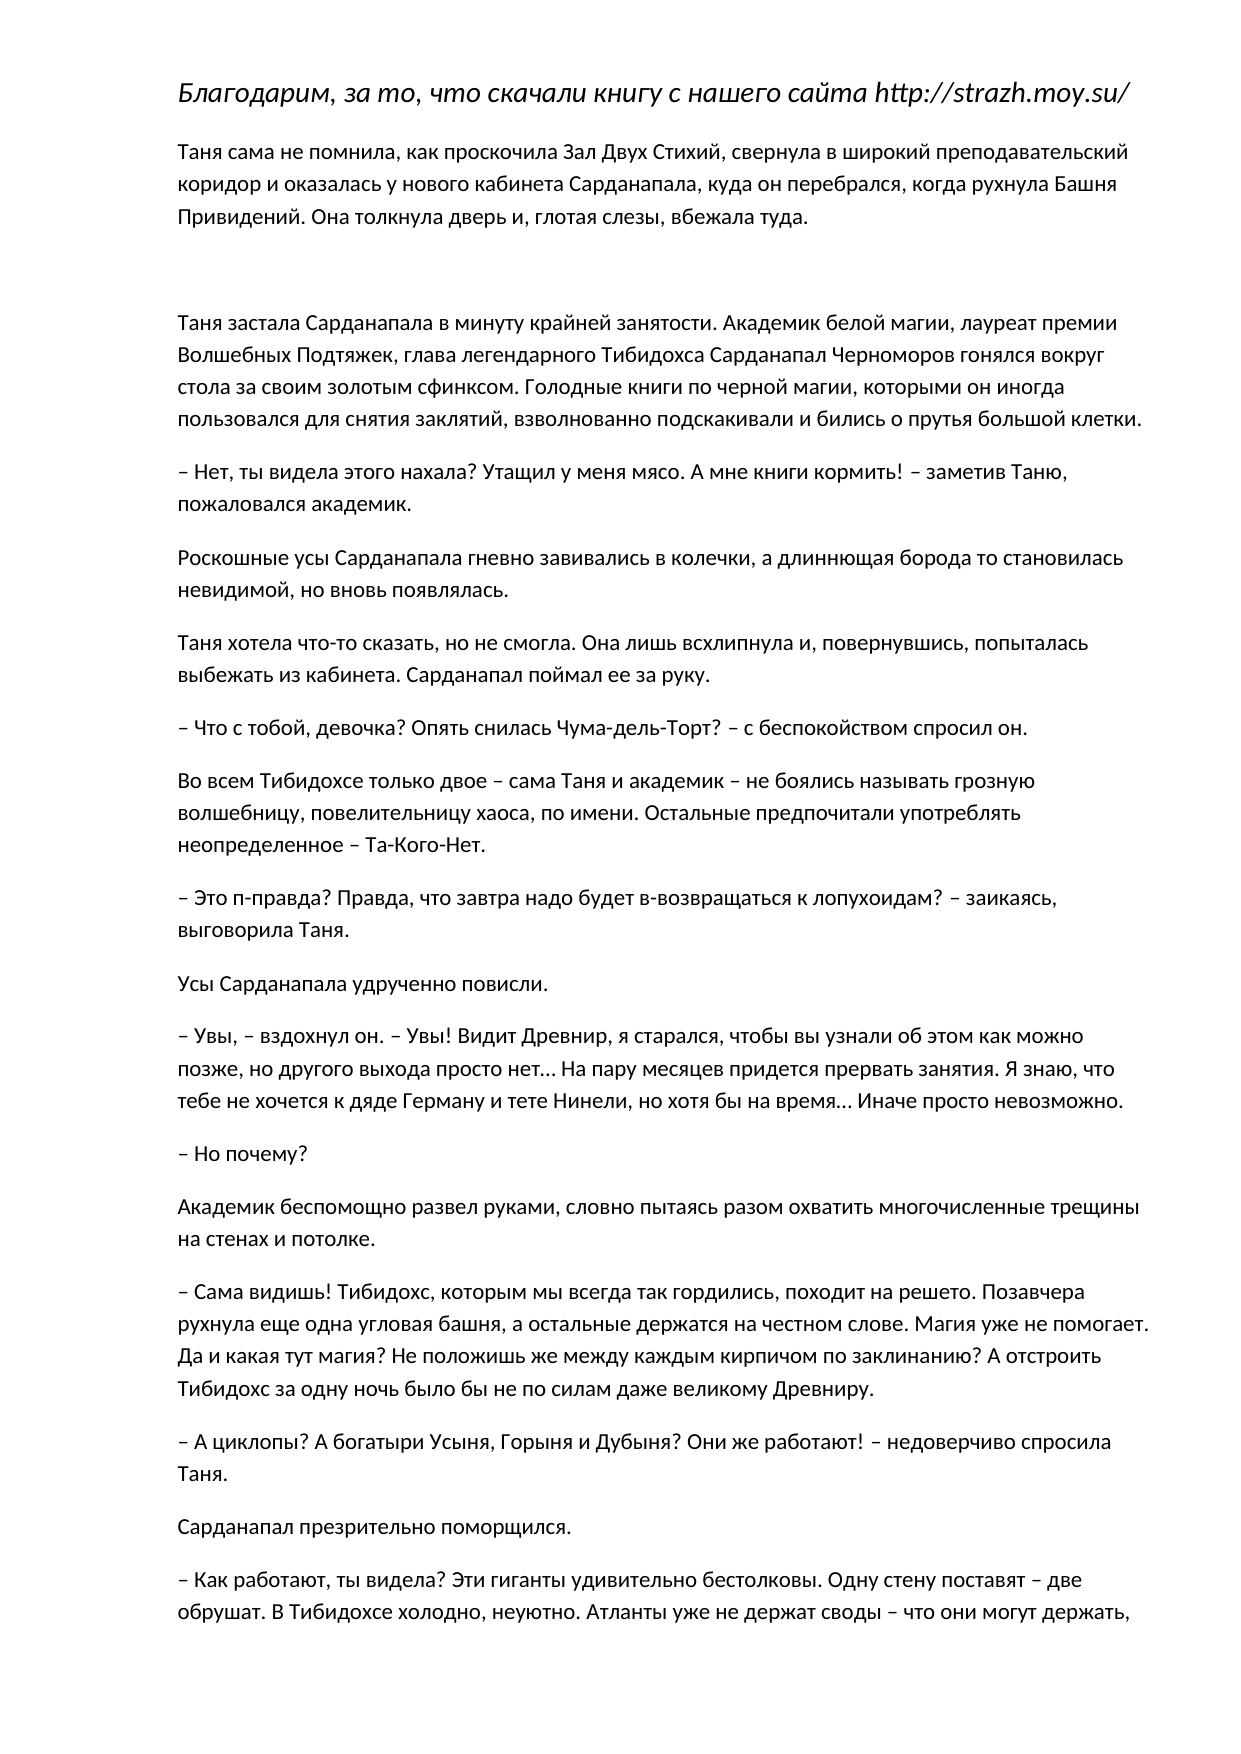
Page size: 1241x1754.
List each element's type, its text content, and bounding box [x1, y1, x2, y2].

text – А циклопы? А богатыри Усыня, Горыня и Дубыня? Они же работают! – недоверчиво спросила Таня. [177, 1427, 1152, 1487]
text Таня застала Сарданапала в минуту крайней занятости. Академик белой магии, лауреат премии Волшебных Подтяжек, глава легендарного Тибидохса Сарданапал Черноморов гонялся вокруг стола за своим золотым сфинксом. Голодные книги по черной магии, которыми он иногда пользовался для снятия заклятий, взволнованно подскакивали и бились о прутья большой клетки. [177, 308, 1152, 432]
text – Это п-правда? Правда, что завтра надо будет в-возвращаться к лопухоидам? – заикаясь, выговорила Таня. [177, 883, 1152, 944]
text Усы Сарданапала удрученно повисли. [177, 969, 1152, 997]
text – Но почему? [177, 1139, 1152, 1167]
text – Что с тобой, девочка? Опять снилась Чума-дель-Торт? – с беспокойством спросил он. [177, 713, 1152, 741]
text – Увы, – вздохнул он. – Увы! Видит Древнир, я старался, чтобы вы узнали об этом как можно позже, но другого выхода просто нет… На пару месяцев придется прервать занятия. Я знаю, что тебе не хочется к дяде Герману и тете Нинели, но хотя бы на время… Иначе просто невозможно. [177, 1022, 1152, 1114]
text – Нет, ты видела этого нахала? Утащил у меня мясо. А мне книги кормить! – заметив Таню, пожаловался академик. [177, 457, 1152, 518]
text Таня хотела что-то сказать, но не смогла. Она лишь всхлипнула и, повернувшись, попыталась выбежать из кабинета. Сарданапал поймал ее за руку. [177, 628, 1152, 688]
text Академик беспомощно развел руками, словно пытаясь разом охватить многочисленные трещины на стенах и потолке. [177, 1192, 1152, 1252]
text Сарданапал презрительно поморщился. [177, 1512, 1152, 1540]
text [177, 1565, 1152, 1625]
text Во всем Тибидохсе только двое – сама Таня и академик – не боялись называть грозную волшебницу, повелительницу хаоса, по имени. Остальные предпочитали употреблять неопределенное – Та-Кого-Нет. [177, 766, 1152, 858]
text Роскошные усы Сарданапала гневно завивались в колечки, а длиннющая борода то становилась невидимой, но вновь появлялась. [177, 543, 1152, 603]
text Таня сама не помнила, как проскочила Зал Двух Стихий, свернула в широкий преподавательский коридор и оказалась у нового кабинета Сарданапала, куда он перебрался, когда рухнула Башня Привидений. Она толкнула дверь и, глотая слезы, вбежала туда. [177, 137, 1152, 230]
text – Сама видишь! Тибидохс, которым мы всегда так гордились, походит на решето. Позавчера рухнула еще одна угловая башня, а остальные держатся на честном слове. Магия уже не помогает. Да и какая тут магия? Не положишь же между каждым кирпичом по заклинанию? А отстроить Тибидохс за одну ночь было бы не по силам даже великому Древниру. [177, 1277, 1152, 1402]
